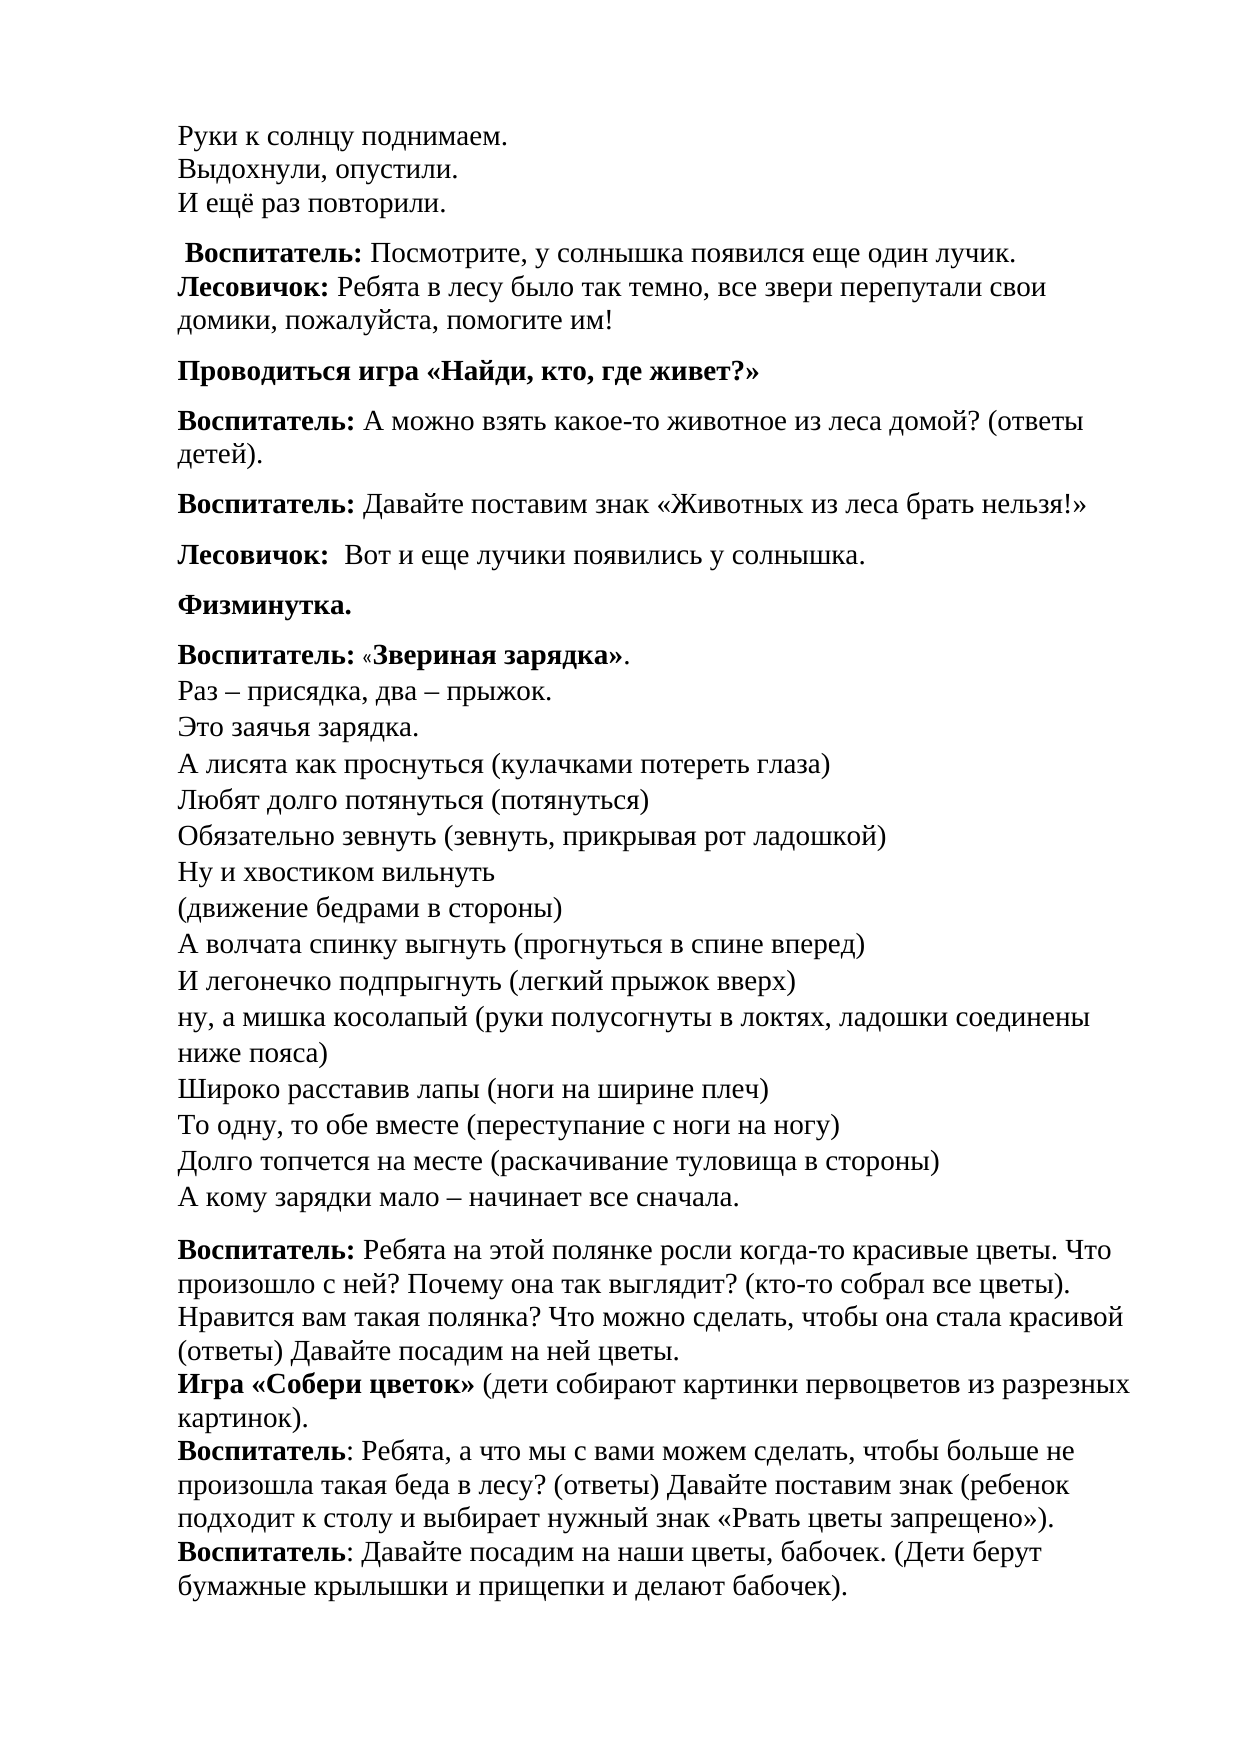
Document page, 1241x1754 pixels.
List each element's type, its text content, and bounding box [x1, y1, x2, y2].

text Воспитатель: А можно взять какое-то животное из леса домой? (ответы детей). [177, 403, 1152, 470]
text Лесовичок: Вот и еще лучики появились у солнышка. [177, 537, 1152, 570]
text Воспитатель: «Звериная зарядка». Раз – присядка, два – прыжок. Это заячья зарядка. А лисята как проснуться (кулачками потереть глаза) Любят долго потянуться (потянуться) Обязательно зевнуть (зевнуть, прикрывая рот ладошкой) Ну и хвостиком вильнуть (движение бедрами в стороны) А волчата спинку выгнуть (прогнуться в спине вперед) И легонечко подпрыгнуть (легкий прыжок вверх) ну, а мишка косолапый (руки полусогнуты в локтях, ладошки соединены ниже пояса) Широко расставив лапы (ноги на ширине плеч) То одну, то обе вместе (переступание с ноги на ногу) Долго топчется на месте (раскачивание туловища в стороны) А кому зарядки мало – начинает все сначала. [177, 637, 1152, 1213]
text Воспитатель: Посмотрите, у солнышка появился еще один лучик. Лесовичок: Ребята в лесу было так темно, все звери перепутали свои домики, пожалуйста, помогите им! [177, 235, 1152, 336]
text Проводиться игра «Найди, кто, где живет?» [177, 353, 1152, 386]
text Воспитатель: Давайте поставим знак «Животных из леса брать нельзя!» [177, 487, 1152, 520]
text Воспитатель: Ребята на этой полянке росли когда-то красивые цветы. Что произошло с ней? Почему она так выглядит? (кто-то собрал все цветы). Нравится вам такая полянка? Что можно сделать, чтобы она стала красивой (ответы) Давайте посадим на ней цветы. Игра «Собери цветок» (дети собирают картинки первоцветов из разрезных картинок). Воспитатель: Ребята, а что мы с вами можем сделать, чтобы больше не произошла такая беда в лесу? (ответы) Давайте поставим знак (ребенок подходит к столу и выбирает нужный знак «Рвать цветы запрещено»). Воспитатель: Давайте посадим на наши цветы, бабочек. (Дети берут бумажные крылышки и прищепки и делают бабочек). [177, 1232, 1152, 1601]
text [177, 118, 1152, 219]
text Физминутка. [177, 587, 1152, 621]
